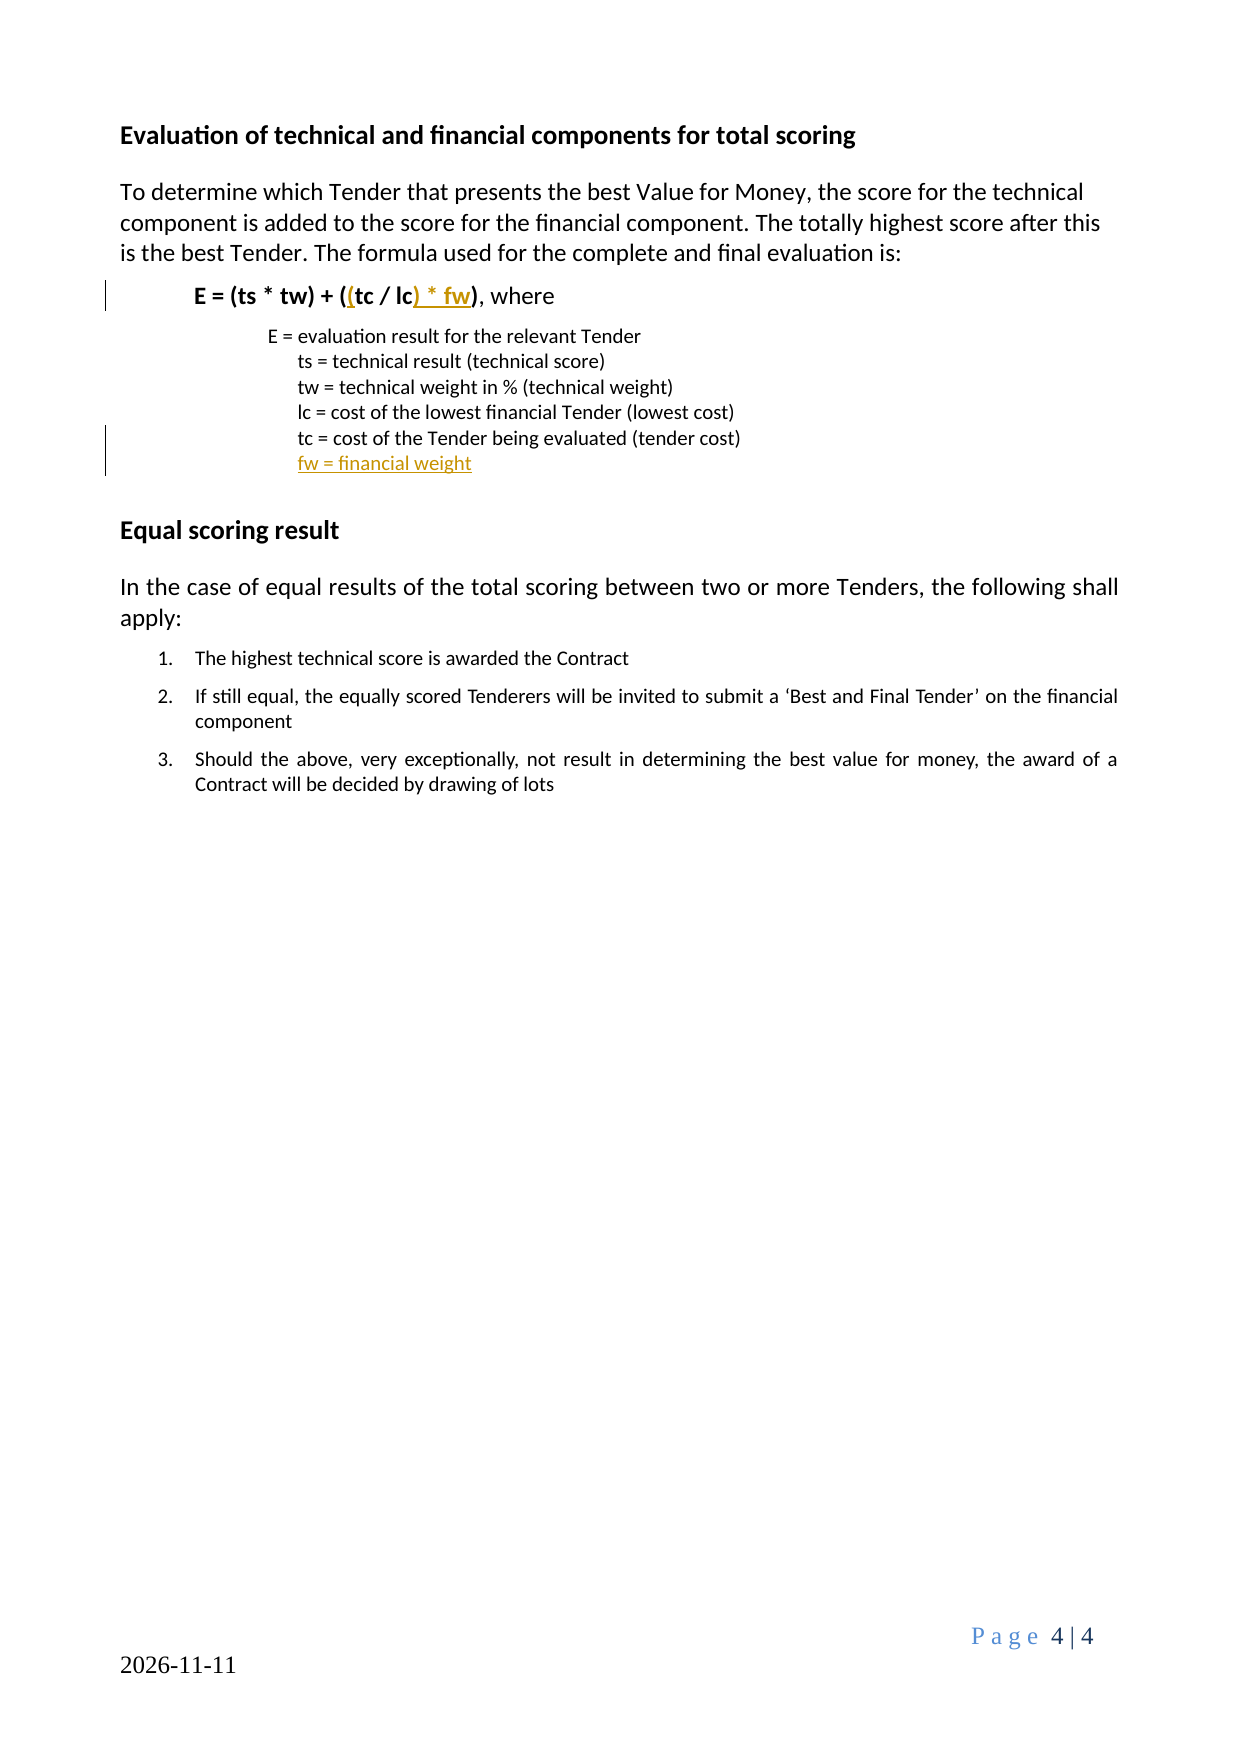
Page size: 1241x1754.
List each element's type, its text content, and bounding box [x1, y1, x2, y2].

list Should the above, very exceptionally, not result in determining the best value for money, the award of a Contract will be decided by drawing of lots [157, 746, 1120, 797]
list If still equal, the equally scored Tenderers will be invited to submit a ‘Best and Final Tender’ on the financial component [157, 683, 1120, 734]
text ts = technical result (technical score) [297, 349, 1120, 374]
text E = (ts * tw) + (tc / lc), where [194, 280, 1120, 311]
subtitle Evaluation of technical and financial components for total scoring [120, 118, 1120, 151]
text E = evaluation result for the relevant Tender [268, 323, 1120, 349]
text In the case of equal results of the total scoring between two or more Tenders, the following shall apply: [120, 571, 1120, 632]
text tc = cost of the Tender being evaluated (tender cost) [297, 425, 1120, 450]
subtitle Equal scoring result [120, 513, 1120, 546]
list The highest technical score is awarded the Contract [157, 645, 1120, 670]
text lc = cost of the lowest financial Tender (lowest cost) [297, 399, 1120, 425]
text To determine which Tender that presents the best Value for Money, the score for the technical component is added to the score for the financial component. The totally highest score after this is the best Tender. The formula used for the complete and final evaluation is: [120, 176, 1120, 268]
text tw = technical weight in % (technical weight) [297, 374, 1120, 399]
